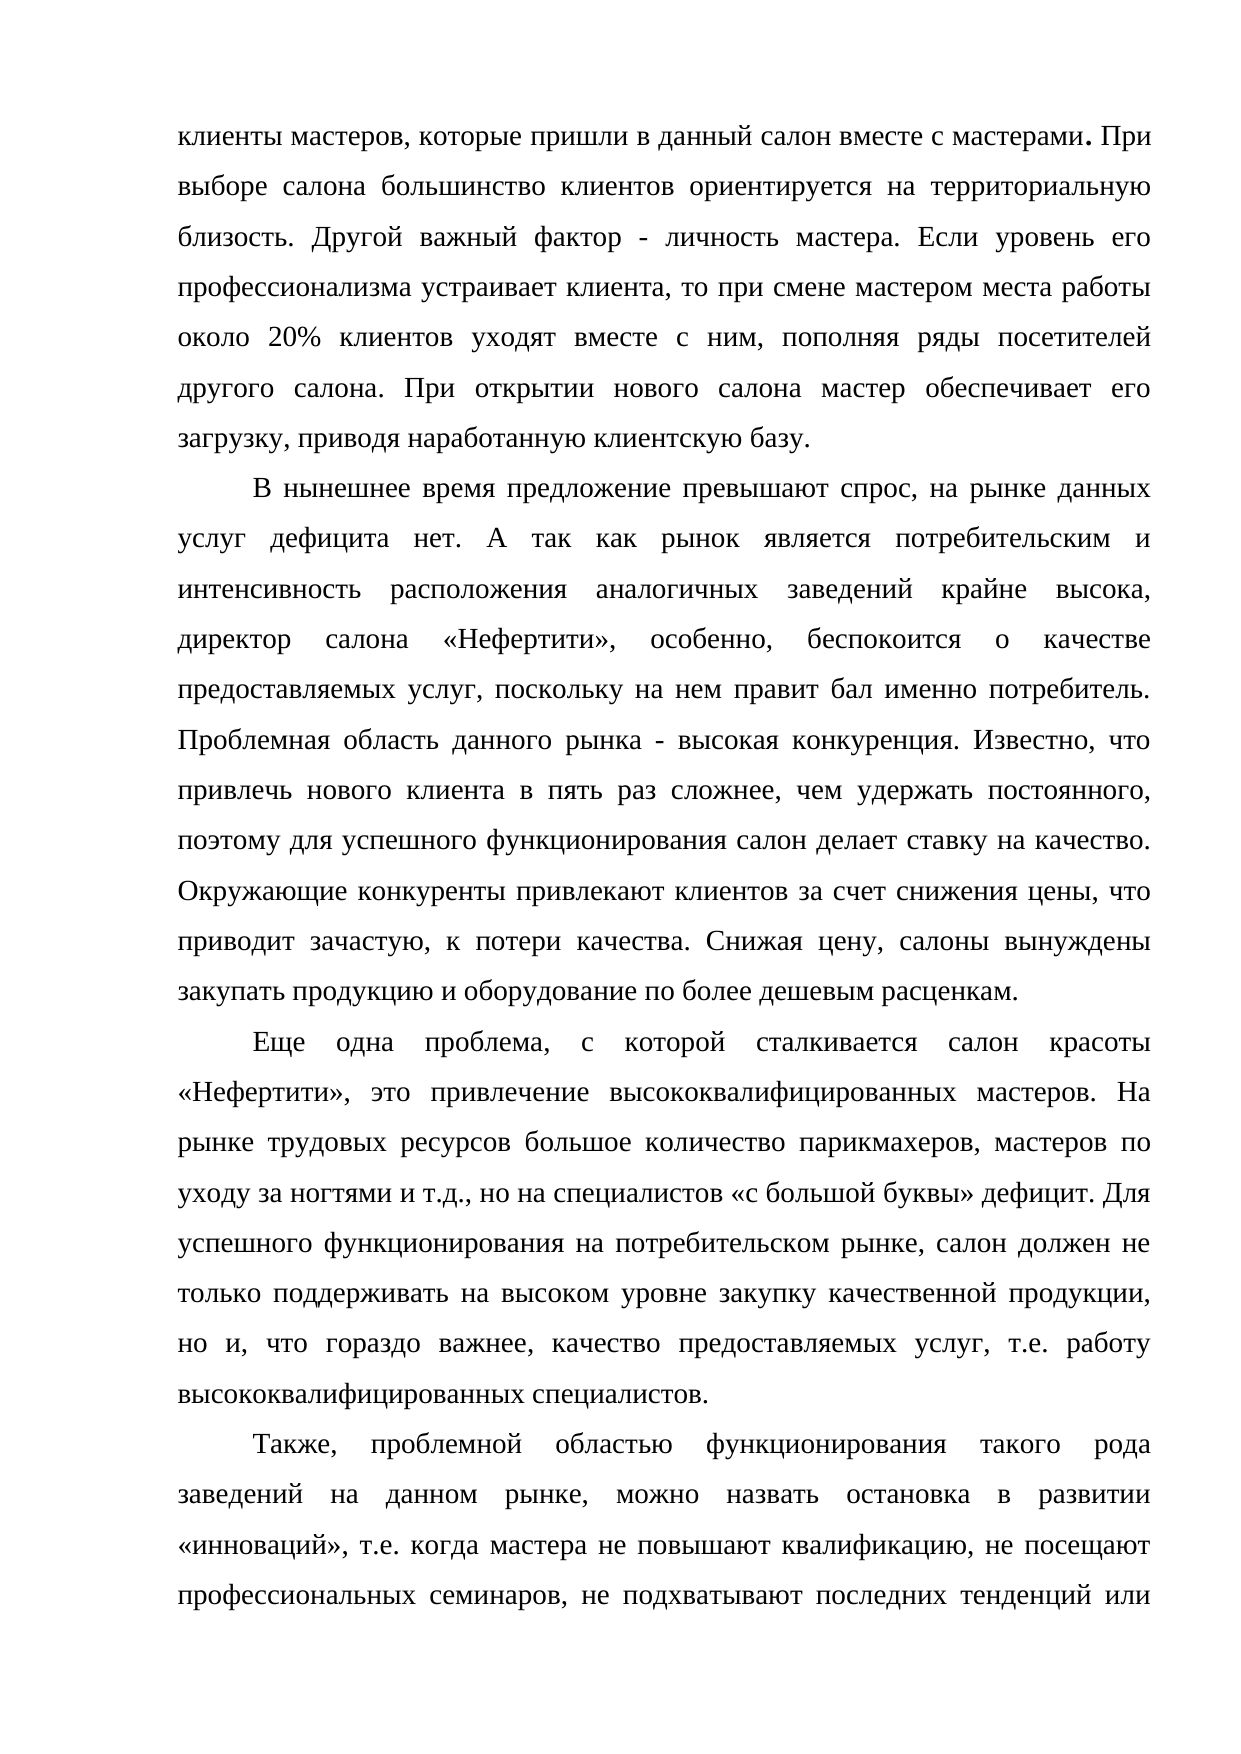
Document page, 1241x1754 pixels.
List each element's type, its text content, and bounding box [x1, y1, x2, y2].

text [177, 118, 1152, 453]
text В нынешнее время предложение превышают спрос, на рынке данных услуг дефицита нет. А так как рынок является потребительским и интенсивность расположения аналогичных заведений крайне высока, директор салона «Нефертити», особенно, беспокоится о качестве предоставляемых услуг, поскольку на нем правит бал именно потребитель. Проблемная область данного рынка - высокая конкуренция. Известно, что привлечь нового клиента в пять раз сложнее, чем удержать постоянного, поэтому для успешного функционирования салон делает ставку на качество. Окружающие конкуренты привлекают клиентов за счет снижения цены, что приводит зачастую, к потери качества. Снижая цену, салоны вынуждены закупать продукцию и оборудование по более дешевым расценкам. [177, 470, 1152, 1007]
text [177, 1426, 1152, 1611]
text Еще одна проблема, с которой сталкивается салон красоты «Нефертити», это привлечение высококвалифицированных мастеров. На рынке трудовых ресурсов большое количество парикмахеров, мастеров по уходу за ногтями и т.д., но на специалистов «с большой буквы» дефицит. Для успешного функционирования на потребительском рынке, салон должен не только поддерживать на высоком уровне закупку качественной продукции, но и, что гораздо важнее, качество предоставляемых услуг, т.е. работу высококвалифицированных специалистов. [177, 1024, 1152, 1409]
